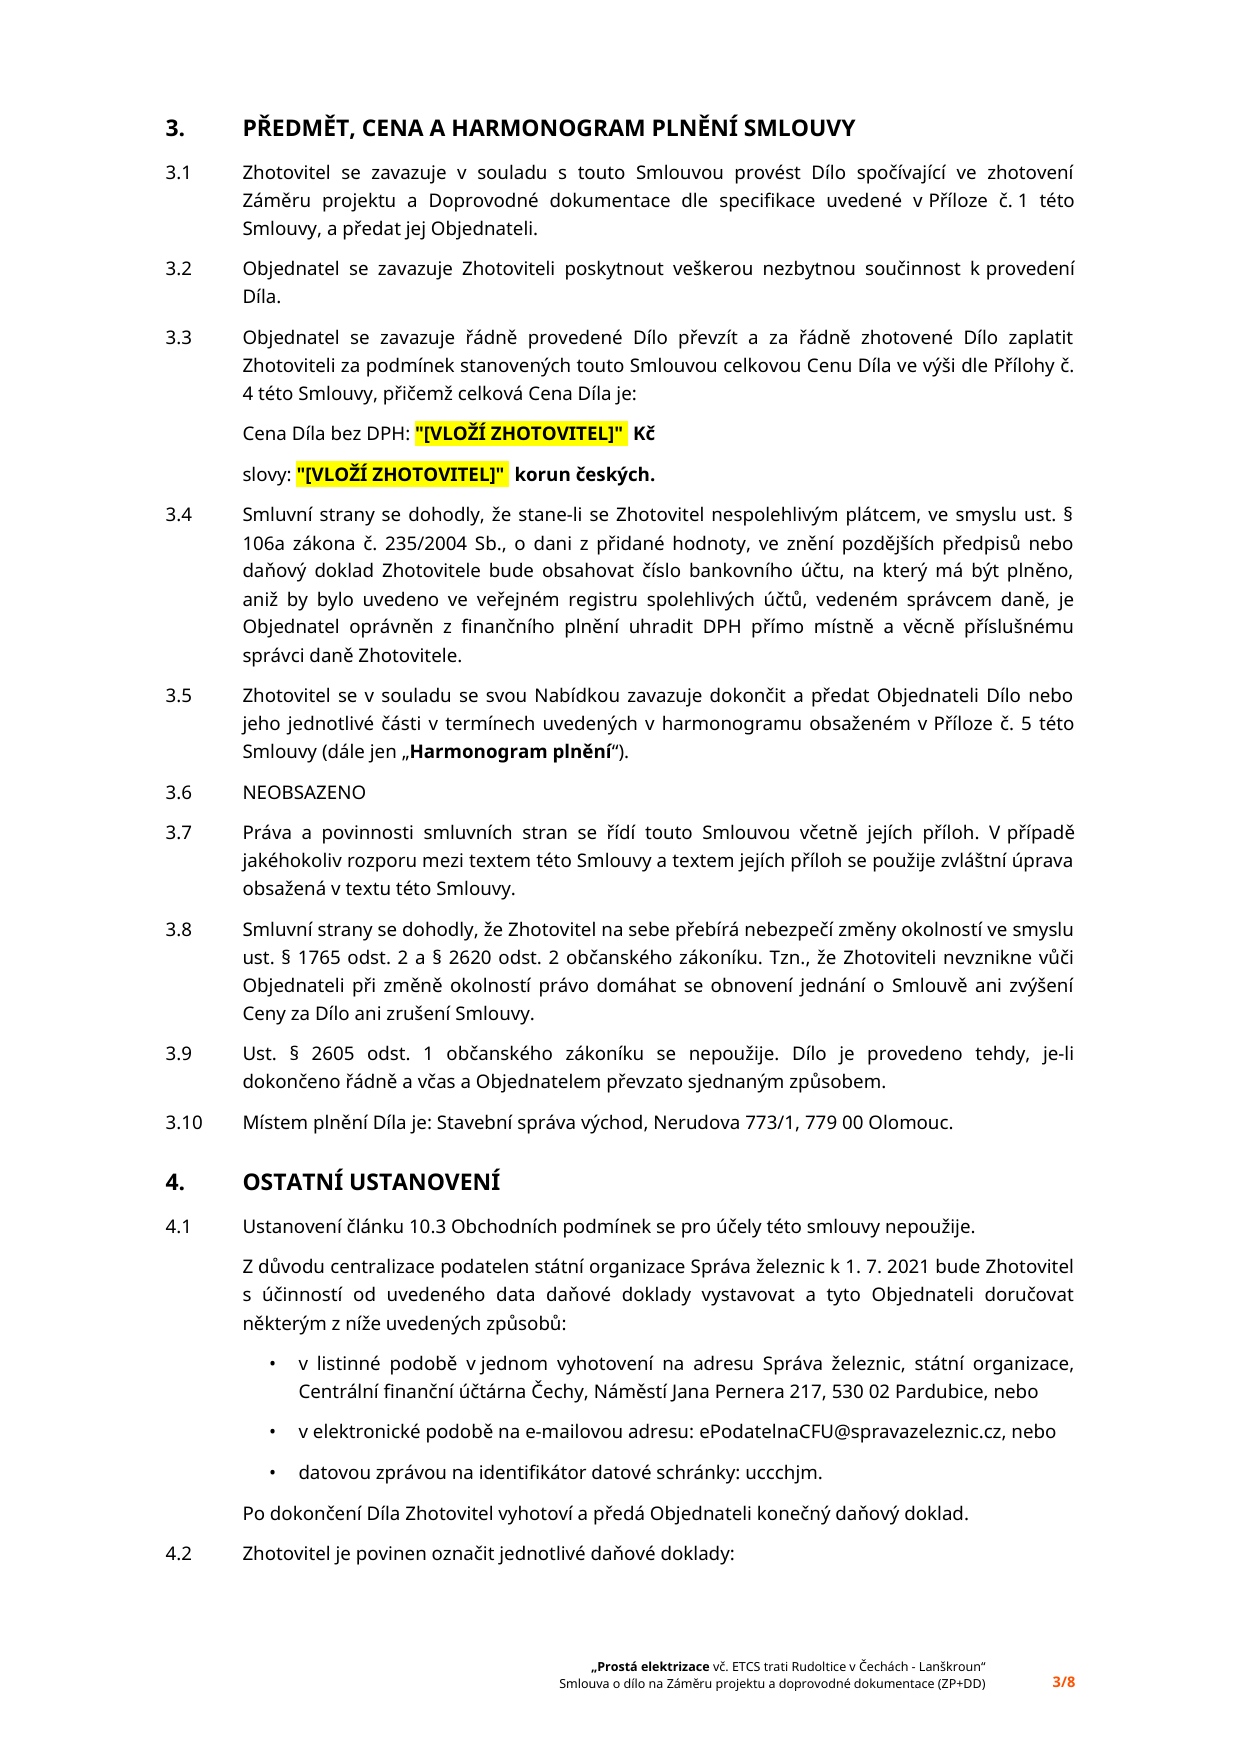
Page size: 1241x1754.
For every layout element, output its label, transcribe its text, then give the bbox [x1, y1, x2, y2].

text Objednatel se zavazuje Zhotoviteli poskytnout veškerou nezbytnou součinnost k provedení Díla. [165, 256, 1075, 309]
text Práva a povinnosti smluvních stran se řídí touto Smlouvou včetně jejích příloh. V případě jakéhokoliv rozporu mezi textem této Smlouvy a textem jejích příloh se použije zvláštní úprava obsažená v textu této Smlouvy. [165, 819, 1075, 901]
list NEOBSAZENO [165, 779, 1075, 804]
text Ust. § 2605 odst. 1 občanského zákoníku se nepoužije. Dílo je provedeno tehdy, je-li dokončeno řádně a včas a Objednatelem převzato sjednaným způsobem. [165, 1041, 1075, 1094]
text Zhotovitel se zavazuje v souladu s touto Smlouvou provést Dílo spočívající ve zhotovení Záměru projektu a Doprovodné dokumentace dle specifikace uvedené v Příloze č. 1 této Smlouvy, a předat jej Objednateli. [165, 159, 1075, 241]
list • datovou zprávou na identifikátor datové schránky: uccchjm. [269, 1459, 1075, 1485]
list Z důvodu centralizace podatelen státní organizace Správa železnic k 1. 7. 2021 bude Zhotovitel s účinností od uvedeného data daňové doklady vystavovat a tyto Objednateli doručovat některým z níže uvedených způsobů: [242, 1254, 1075, 1335]
text Zhotovitel je povinen označit jednotlivé daňové doklady: [165, 1540, 1075, 1566]
text Smluvní strany se dohodly, že stane-li se Zhotovitel nespolehlivým plátcem, ve smyslu ust. § 106a zákona č. 235/2004 Sb., o dani z přidané hodnoty, ve znění pozdějších předpisů nebo daňový doklad Zhotovitele bude obsahovat číslo bankovního účtu, na který má být plněno, aniž by bylo uvedeno ve veřejném registru spolehlivých účtů, vedeném správcem daně, je Objednatel oprávněn z finančního plnění uhradit DPH přímo místně a věcně příslušnému správci daně Zhotovitele. [165, 502, 1075, 667]
text PŘEDMĚT, CENA A HARMONOGRAM PLNĚNÍ SMLOUVY [165, 112, 1075, 143]
text Zhotovitel se v souladu se svou Nabídkou zavazuje dokončit a předat Objednateli Dílo nebo jeho jednotlivé části v termínech uvedených v harmonogramu obsaženém v Příloze č. 5 této Smlouvy (dále jen „Harmonogram plnění“). [165, 682, 1075, 764]
text Cena Díla bez DPH: Kč [242, 421, 415, 446]
list Po dokončení Díla Zhotovitel vyhotoví a předá Objednateli konečný daňový doklad. [242, 1500, 1075, 1525]
text Místem plnění Díla je: Stavební správa východ, Nerudova 773/1, 779 00 Olomouc. [165, 1109, 1075, 1135]
text Ustanovení článku 10.3 Obchodních podmínek se pro účely této smlouvy nepoužije. [165, 1213, 1075, 1239]
list • v elektronické podobě na e-mailovou adresu: ePodatelnaCFU@spravazeleznic.cz, nebo [269, 1419, 1075, 1444]
list • v listinné podobě v jednom vyhotovení na adresu Správa železnic, státní organizace, Centrální finanční účtárna Čechy, Náměstí Jana Pernera 217, 530 02 Pardubice, nebo [269, 1350, 1075, 1404]
text OSTATNÍ USTANOVENÍ [165, 1166, 1075, 1198]
text Cena Díla bez DPH: Kč [628, 421, 1075, 446]
text Objednatel se zavazuje řádně provedené Dílo převzít a za řádně zhotovené Dílo zaplatit Zhotoviteli za podmínek stanovených touto Smlouvou celkovou Cenu Díla ve výši dle Přílohy č. 4 této Smlouvy, přičemž celková Cena Díla je: [165, 324, 1075, 406]
text slovy: korun českých. [242, 461, 296, 487]
text slovy: korun českých. [509, 461, 1075, 487]
text Smluvní strany se dohodly, že Zhotovitel na sebe přebírá nebezpečí změny okolností ve smyslu ust. § 1765 odst. 2 a § 2620 odst. 2 občanského zákoníku. Tzn., že Zhotoviteli nevznikne vůči Objednateli při změně okolností právo domáhat se obnovení jednání o Smlouvě ani zvýšení Ceny za Dílo ani zrušení Smlouvy. [165, 916, 1075, 1026]
